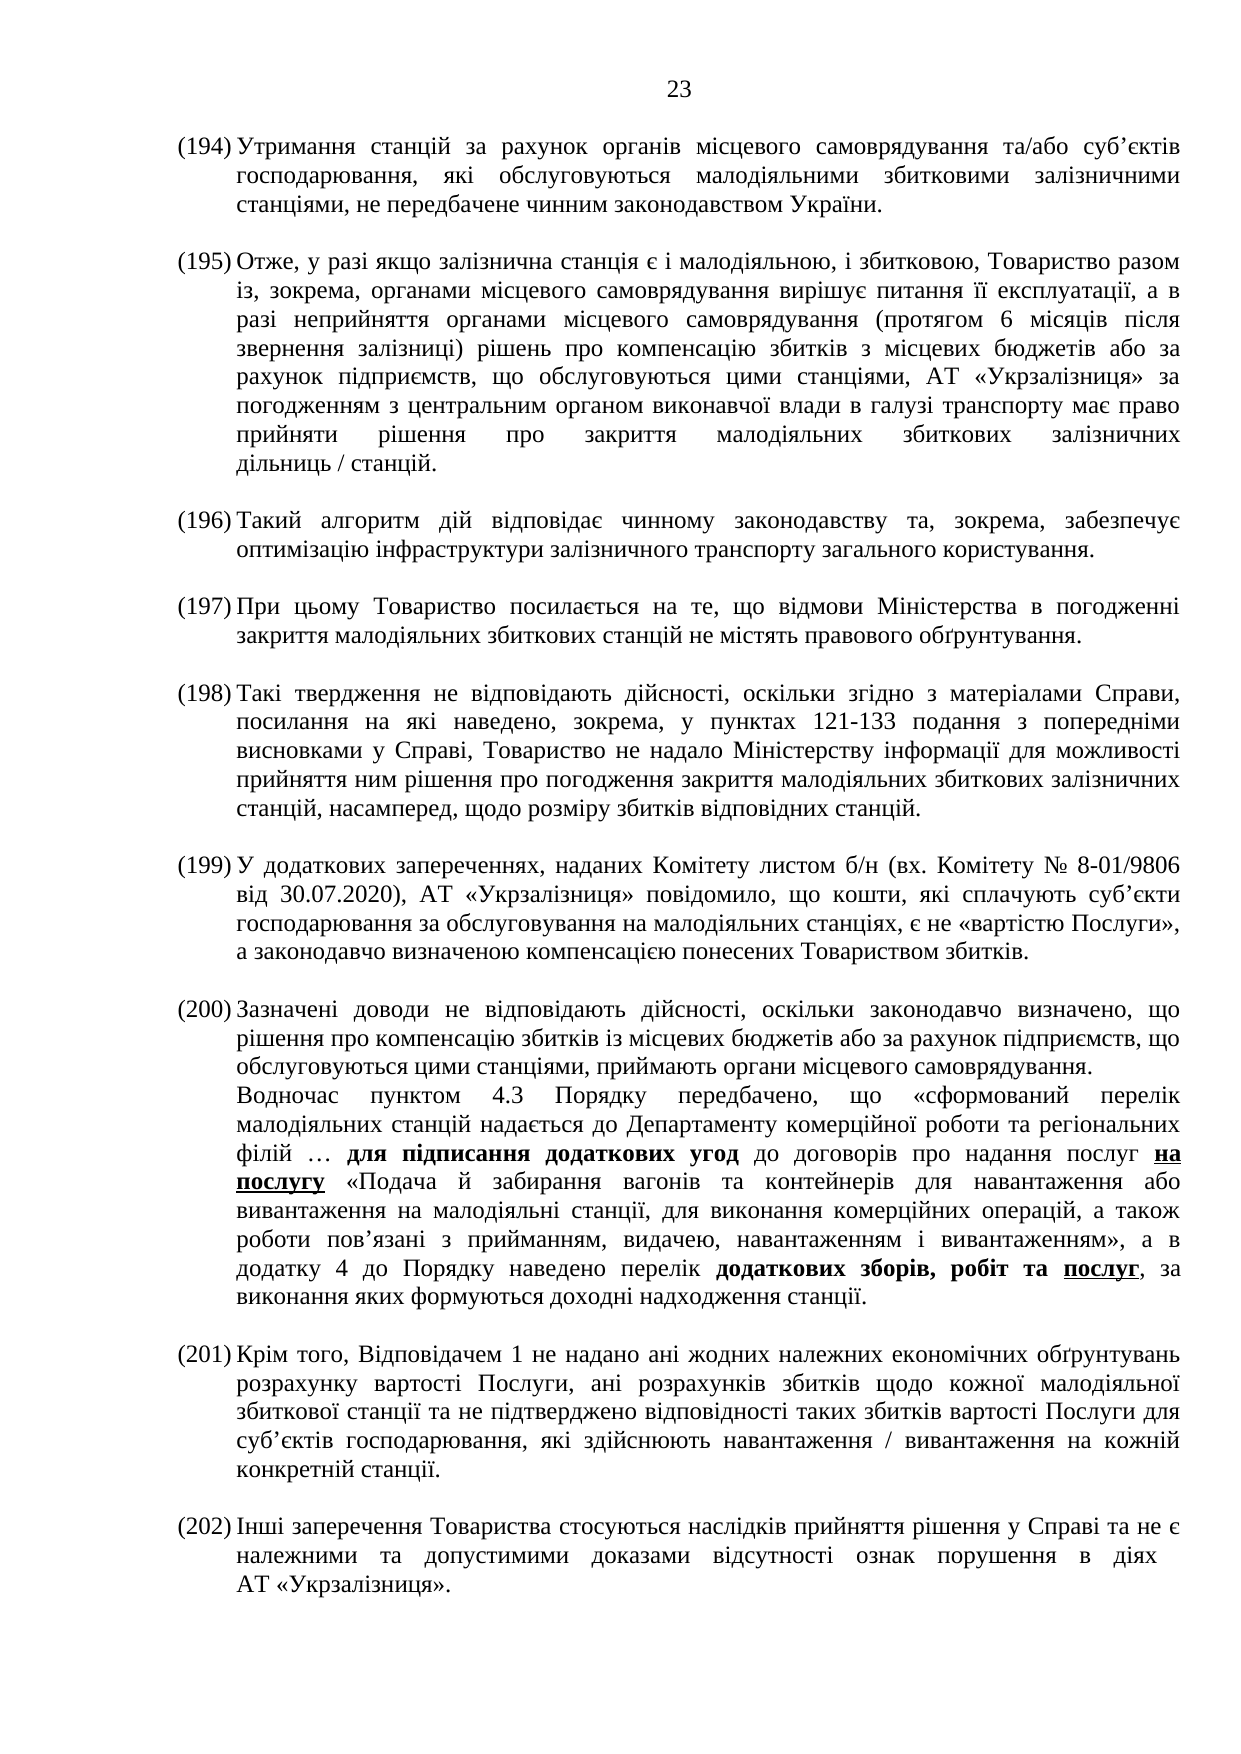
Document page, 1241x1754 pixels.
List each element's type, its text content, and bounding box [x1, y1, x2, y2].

list Отже, у разі якщо залізнична станція є і малодіяльною, і збитковою, Товариство разом із, зокрема, органами місцевого самоврядування вирішує питання її експлуатації, а в разі неприйняття органами місцевого самоврядування (протягом 6 місяців після звернення залізниці) рішень про компенсацію збитків з місцевих бюджетів або за рахунок підприємств, що обслуговуються цими станціями, АТ «Укрзалізниця» за погодженням з центральним органом виконавчої влади в галузі транспорту має право прийняти рішення про закриття малодіяльних збиткових залізничних дільниць / станцій. [177, 246, 1181, 476]
list Інші заперечення Товариства стосуються наслідків прийняття рішення у Справі та не є належними та допустимими доказами відсутності ознак порушення в діях АТ «Укрзалізниця». [177, 1511, 1181, 1598]
list Крім того, Відповідачем 1 не надано ані жодних належних економічних обґрунтувань розрахунку вартості Послуги, ані розрахунків збитків щодо кожної малодіяльної збиткової станції та не підтверджено відповідності таких збитків вартості Послуги для суб’єктів господарювання, які здійснюють навантаження / вивантаження на кожній конкретній станції. [177, 1339, 1181, 1483]
list Зазначені доводи не відповідають дійсності, оскільки законодавчо визначено, що рішення про компенсацію збитків із місцевих бюджетів або за рахунок підприємств, що обслуговуються цими станціями, приймають органи місцевого самоврядування. [177, 994, 1181, 1080]
list У додаткових запереченнях, наданих Комітету листом б/н (вх. Комітету № 8-01/9806 від 30.07.2020), АТ «Укрзалізниця» повідомило, що кошти, які сплачують суб’єкти господарювання за обслуговування на малодіяльних станціях, є не «вартістю Послуги», а законодавчо визначеною компенсацією понесених Товариством збитків. [177, 850, 1181, 965]
list Такі твердження не відповідають дійсності, оскільки згідно з матеріалами Справи, посилання на які наведено, зокрема, у пунктах 121-133 подання з попередніми висновками у Справі, Товариство не надало Міністерству інформації для можливості прийняття ним рішення про погодження закриття малодіяльних збиткових залізничних станцій, насамперед, щодо розміру збитків відповідних станцій. [177, 678, 1181, 821]
list При цьому Товариство посилається на те, що відмови Міністерства в погодженні закриття малодіяльних збиткових станцій не містять правового обґрунтування. [177, 591, 1181, 649]
list Утримання станцій за рахунок органів місцевого самоврядування та/або суб’єктів господарювання, які обслуговуються малодіяльними збитковими залізничними станціями, не передбачене чинним законодавством України. [177, 131, 1181, 218]
list Водночас пунктом 4.3 Порядку передбачено, що «сформований перелік малодіяльних станцій надається до Департаменту комерційної роботи та регіональних філій … для підписання додаткових угод до договорів про надання послуг на послугу «Подача й забирання вагонів та контейнерів для навантаження або вивантаження на малодіяльні станції, для виконання комерційних операцій, а також роботи пов’язані з прийманням, видачею, навантаженням і вивантаженням», а в додатку 4 до Порядку наведено перелік додаткових зборів, робіт та послуг, за виконання яких формуються доходні надходження станції. [236, 1080, 1181, 1310]
list Такий алгоритм дій відповідає чинному законодавству та, зокрема, забезпечує оптимізацію інфраструктури залізничного транспорту загального користування. [177, 505, 1181, 563]
